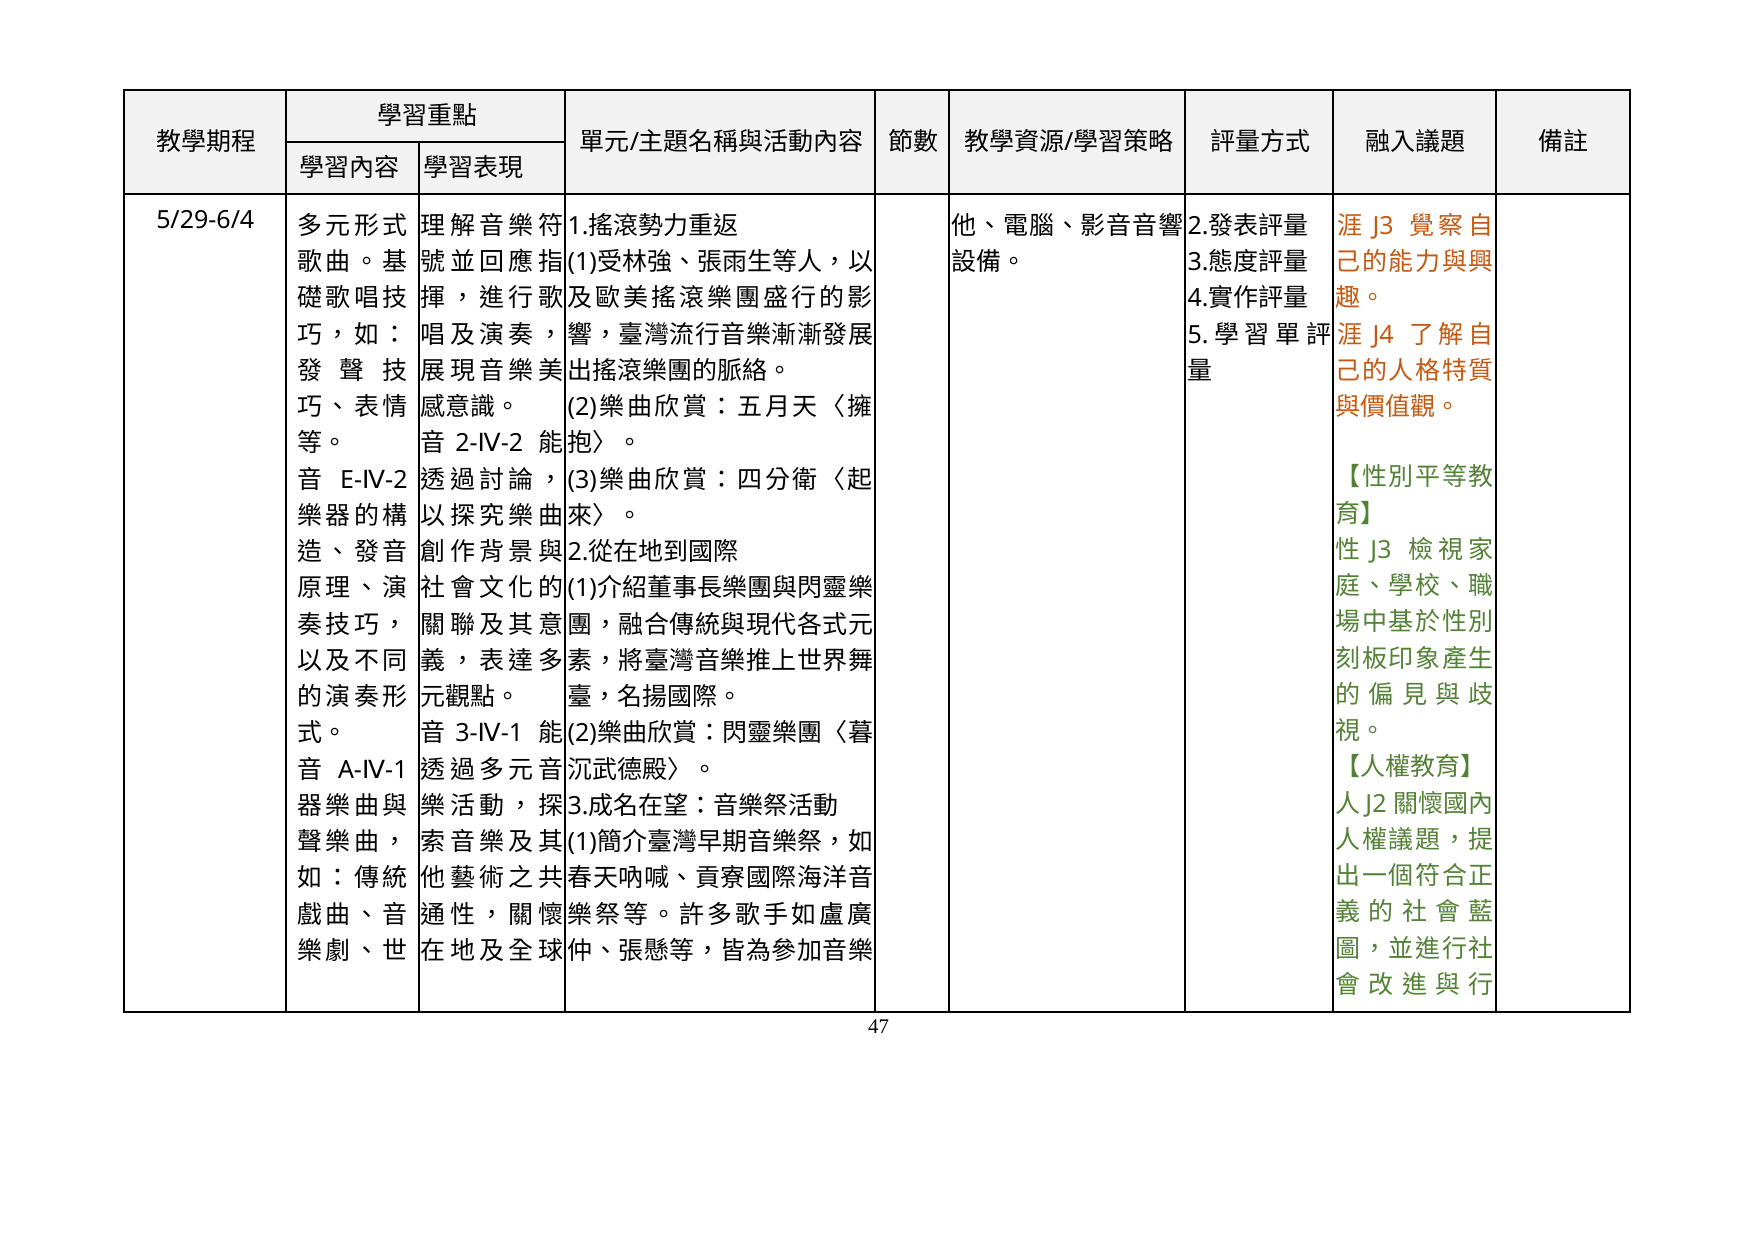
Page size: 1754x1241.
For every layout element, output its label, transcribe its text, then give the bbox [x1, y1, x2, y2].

table_header 評量方式 [1186, 91, 1332, 193]
table_header 學習重點 [287, 91, 564, 141]
table_header 教學資源/學習策略 [950, 91, 1184, 193]
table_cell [1334, 195, 1495, 1011]
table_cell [287, 195, 418, 1011]
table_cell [566, 195, 874, 1011]
table_cell 學習表現 [420, 143, 564, 193]
table_cell 1 [876, 195, 948, 1011]
table_header 融入議題 [1334, 91, 1495, 193]
table_cell 學習內容 [287, 143, 418, 193]
table_header 教學期程 [125, 91, 285, 193]
table_cell 1.觀察評量 2.發表評量 3.態度評量 4.實作評量 5.學習單評量 [1186, 195, 1332, 1011]
table_header 單元/主題名稱與活動內容 [566, 91, 874, 193]
table_header 節數 [876, 91, 948, 193]
table_cell [1497, 195, 1629, 1011]
table_cell 第十六週5/29-6/4 [125, 195, 285, 1011]
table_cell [420, 195, 564, 1011]
table_header 備註 [1497, 91, 1629, 193]
table_cell 1.直笛、鋼琴、吉他、電腦、影音音響設備。 [950, 195, 1184, 1011]
